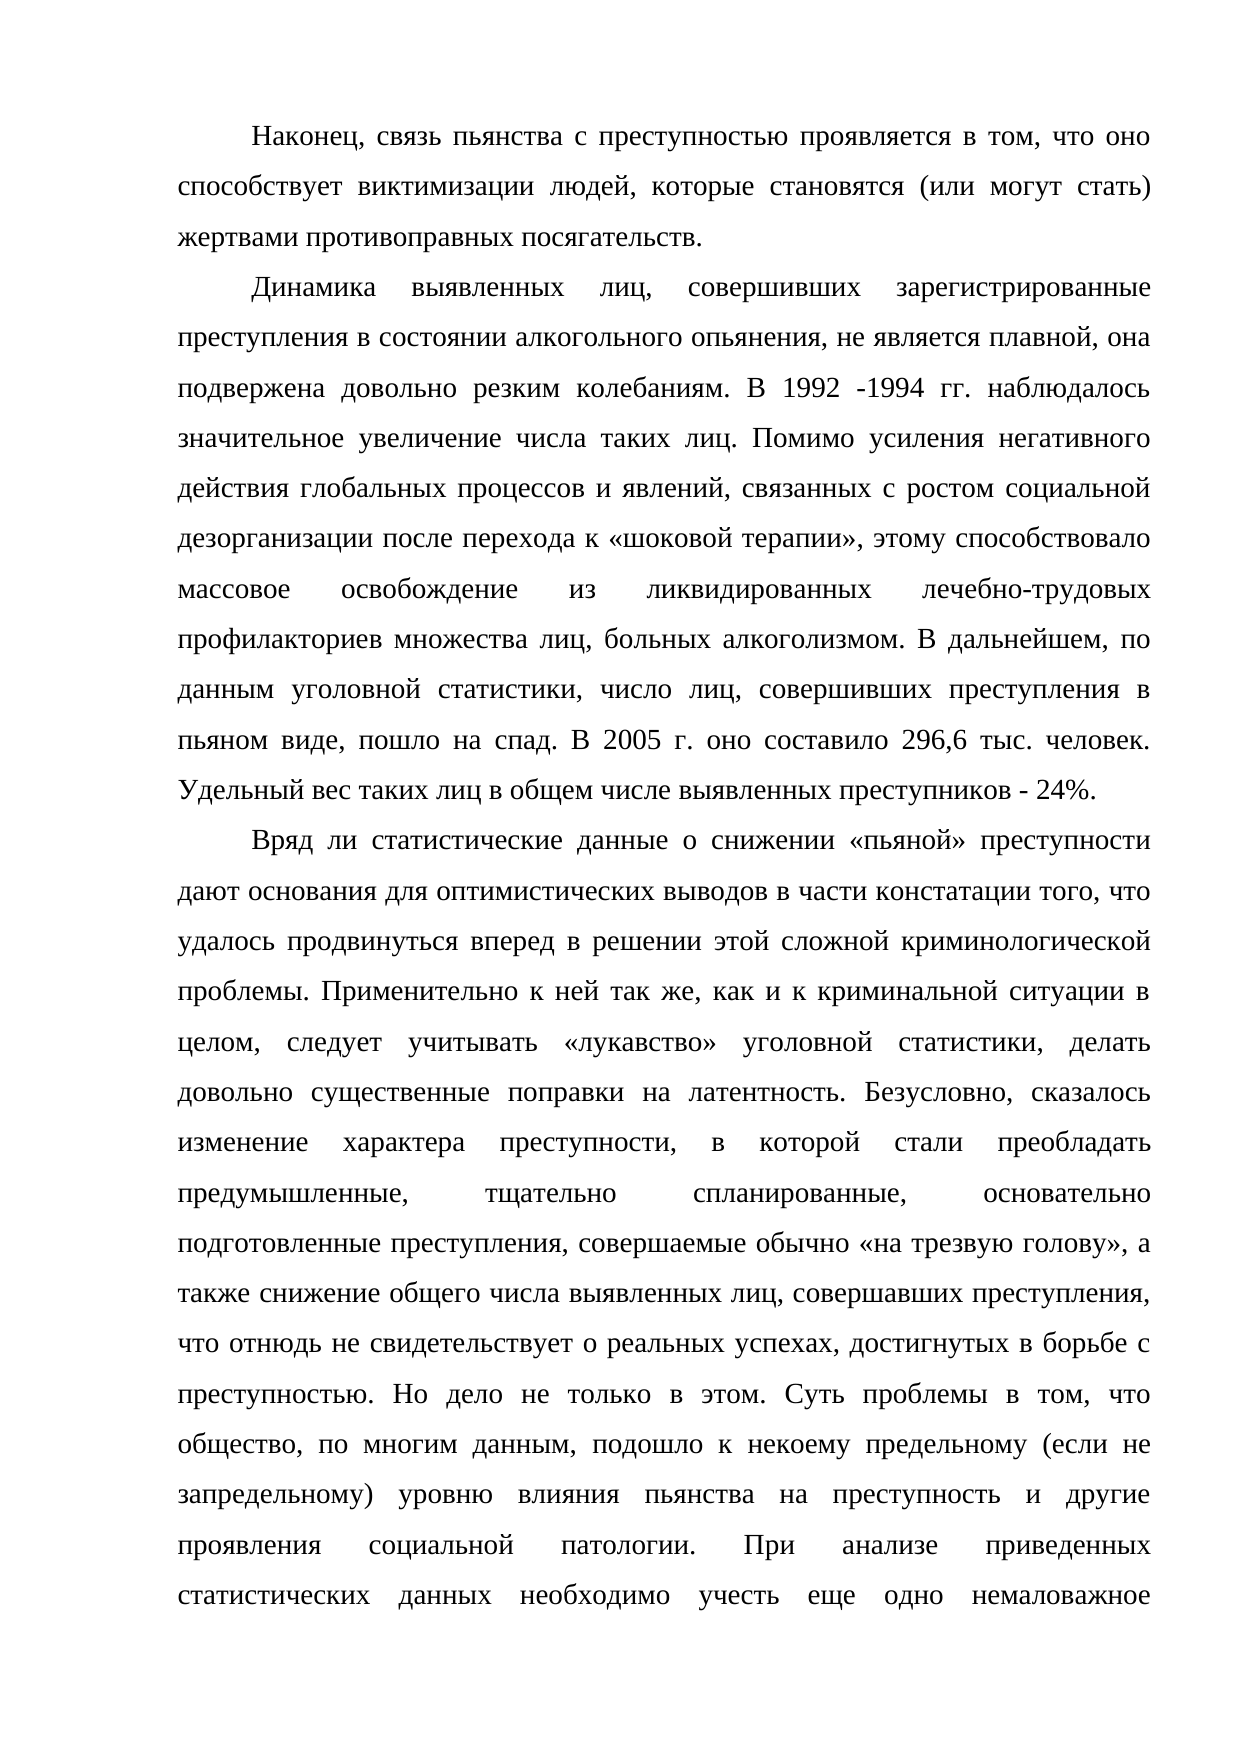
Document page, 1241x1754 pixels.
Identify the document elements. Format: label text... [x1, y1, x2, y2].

text Наконец, связь пьянства с преступностью проявляется в том, что оно способствует виктимизации людей, которые становятся (или могут стать) жертвами противоправных посягательств. [177, 118, 1152, 252]
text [177, 822, 1152, 1611]
text Динамика выявленных лиц, совершивших зарегистрированные преступления в состоянии алкогольного опьянения, не является плавной, она подвержена довольно резким колебаниям. В 1992 -1994 гг. наблюдалось значительное увеличение числа таких лиц. Помимо усиления негативного действия глобальных процессов и явлений, связанных с ростом социальной дезорганизации после перехода к «шоковой терапии», этому способствовало массовое освобождение из ликвидированных лечебно-трудовых профилакториев множества лиц, больных алкоголизмом. В дальнейшем, по данным уголовной статистики, число лиц, совершивших преступления в пьяном виде, пошло на спад. В 2005 г. оно составило 296,6 тыс. человек. Удельный вес таких лиц в общем числе выявленных преступников - 24%. [177, 269, 1152, 806]
